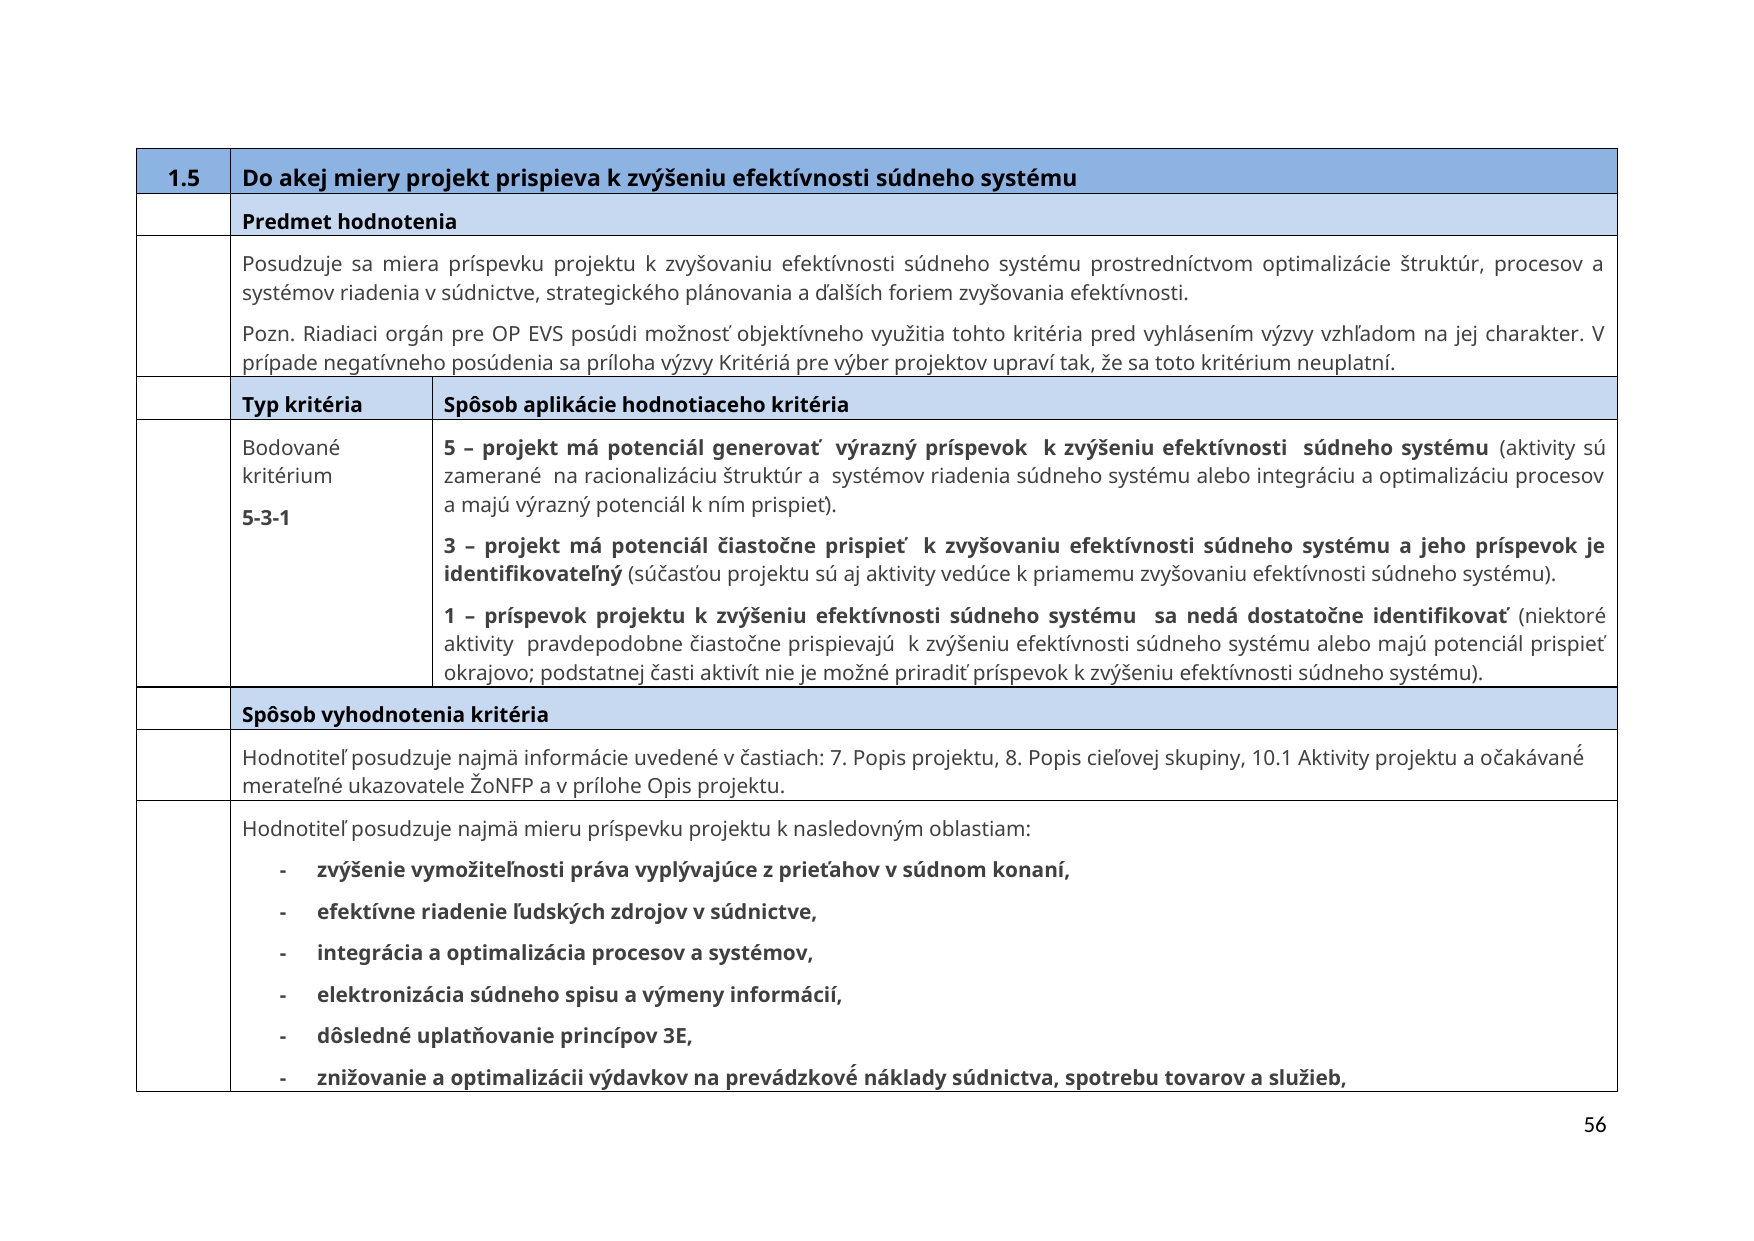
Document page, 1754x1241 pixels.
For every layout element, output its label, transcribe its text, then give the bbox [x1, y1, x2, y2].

table_cell Posudzuje sa miera príspevku projektu k zvyšovaniu efektívnosti súdneho systému prostredníctvom optimalizácie štruktúr, procesov a systémov riadenia v súdnictve, strategického plánovania a ďalších foriem zvyšovania efektívnosti. Pozn. Riadiaci orgán pre OP EVS posúdi možnosť objektívneho využitia tohto kritéria pred vyhlásením výzvy vzhľadom na jej charakter. V prípade negatívneho posúdenia sa príloha výzvy Kritériá pre výber projektov upraví tak, že sa toto kritérium neuplatní. [231, 236, 1617, 376]
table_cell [231, 801, 1617, 1091]
table_cell [137, 688, 230, 729]
table_cell [137, 194, 230, 235]
table_cell [137, 420, 230, 686]
table_cell Spôsob vyhodnotenia kritéria [231, 688, 1617, 729]
table_cell Bodované kritérium 5-3-1 [231, 420, 432, 686]
table_cell 5 – projekt má potenciál generovať výrazný príspevok k zvýšeniu efektívnosti súdneho systému (aktivity sú zamerané na racionalizáciu štruktúr a systémov riadenia súdneho systému alebo integráciu a optimalizáciu procesov a majú výrazný potenciál k ním prispieť). 3 – projekt má potenciál čiastočne prispieť k zvyšovaniu efektívnosti súdneho systému a jeho príspevok je identifikovateľný (súčasťou projektu sú aj aktivity vedúce k priamemu zvyšovaniu efektívnosti súdneho systému). 1 – príspevok projektu k zvýšeniu efektívnosti súdneho systému sa nedá dostatočne identifikovať (niektoré aktivity pravdepodobne čiastočne prispievajú k zvýšeniu efektívnosti súdneho systému alebo majú potenciál prispieť okrajovo; podstatnej časti aktivít nie je možné priradiť príspevok k zvýšeniu efektívnosti súdneho systému). [433, 420, 1617, 686]
table_cell [137, 730, 230, 800]
table_cell [137, 236, 230, 376]
table_cell Predmet hodnotenia [231, 194, 1617, 235]
table_cell Spôsob aplikácie hodnotiaceho kritéria [433, 377, 1617, 419]
table_cell Do akej miery projekt prispieva k zvýšeniu efektívnosti súdneho systému [231, 149, 1617, 193]
table_cell Typ kritéria [231, 377, 432, 419]
table_cell Hodnotiteľ posudzuje najmä informácie uvedené v častiach: 7. Popis projektu, 8. Popis cieľovej skupiny, 10.1 Aktivity projektu a očakávané́ merateľné ukazovatele ŽoNFP a v prílohe Opis projektu. [231, 730, 1617, 800]
table_cell [137, 377, 230, 419]
table_cell 1.5 [137, 149, 230, 193]
table_cell [137, 801, 230, 1091]
